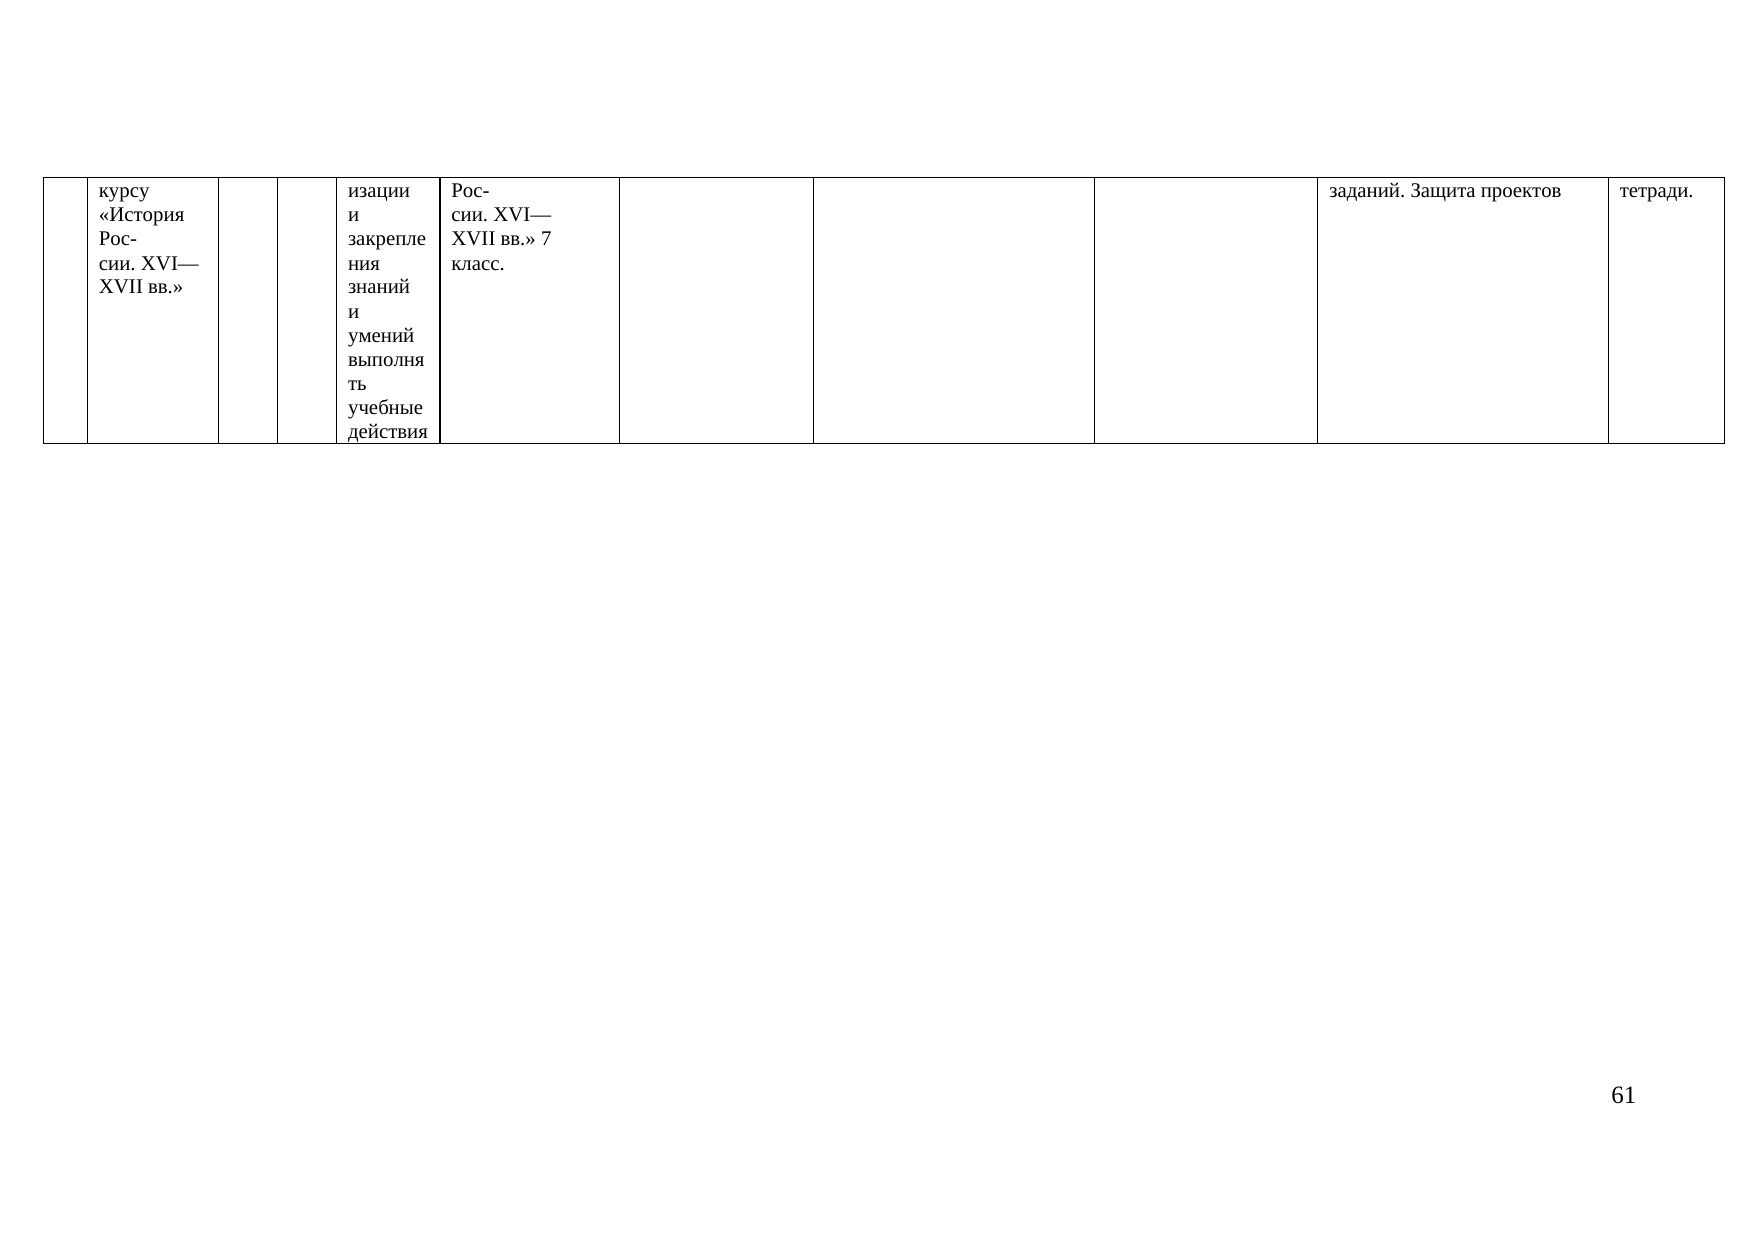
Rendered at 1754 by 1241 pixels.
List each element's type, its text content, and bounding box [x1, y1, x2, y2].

table_cell [219, 178, 277, 443]
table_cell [1095, 178, 1317, 443]
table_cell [1609, 178, 1724, 443]
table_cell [620, 178, 813, 443]
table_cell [88, 178, 218, 443]
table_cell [441, 178, 619, 443]
table_cell 42 [44, 178, 87, 443]
table_cell [278, 178, 336, 443]
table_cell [337, 178, 439, 443]
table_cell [814, 178, 1094, 443]
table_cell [1318, 178, 1608, 443]
